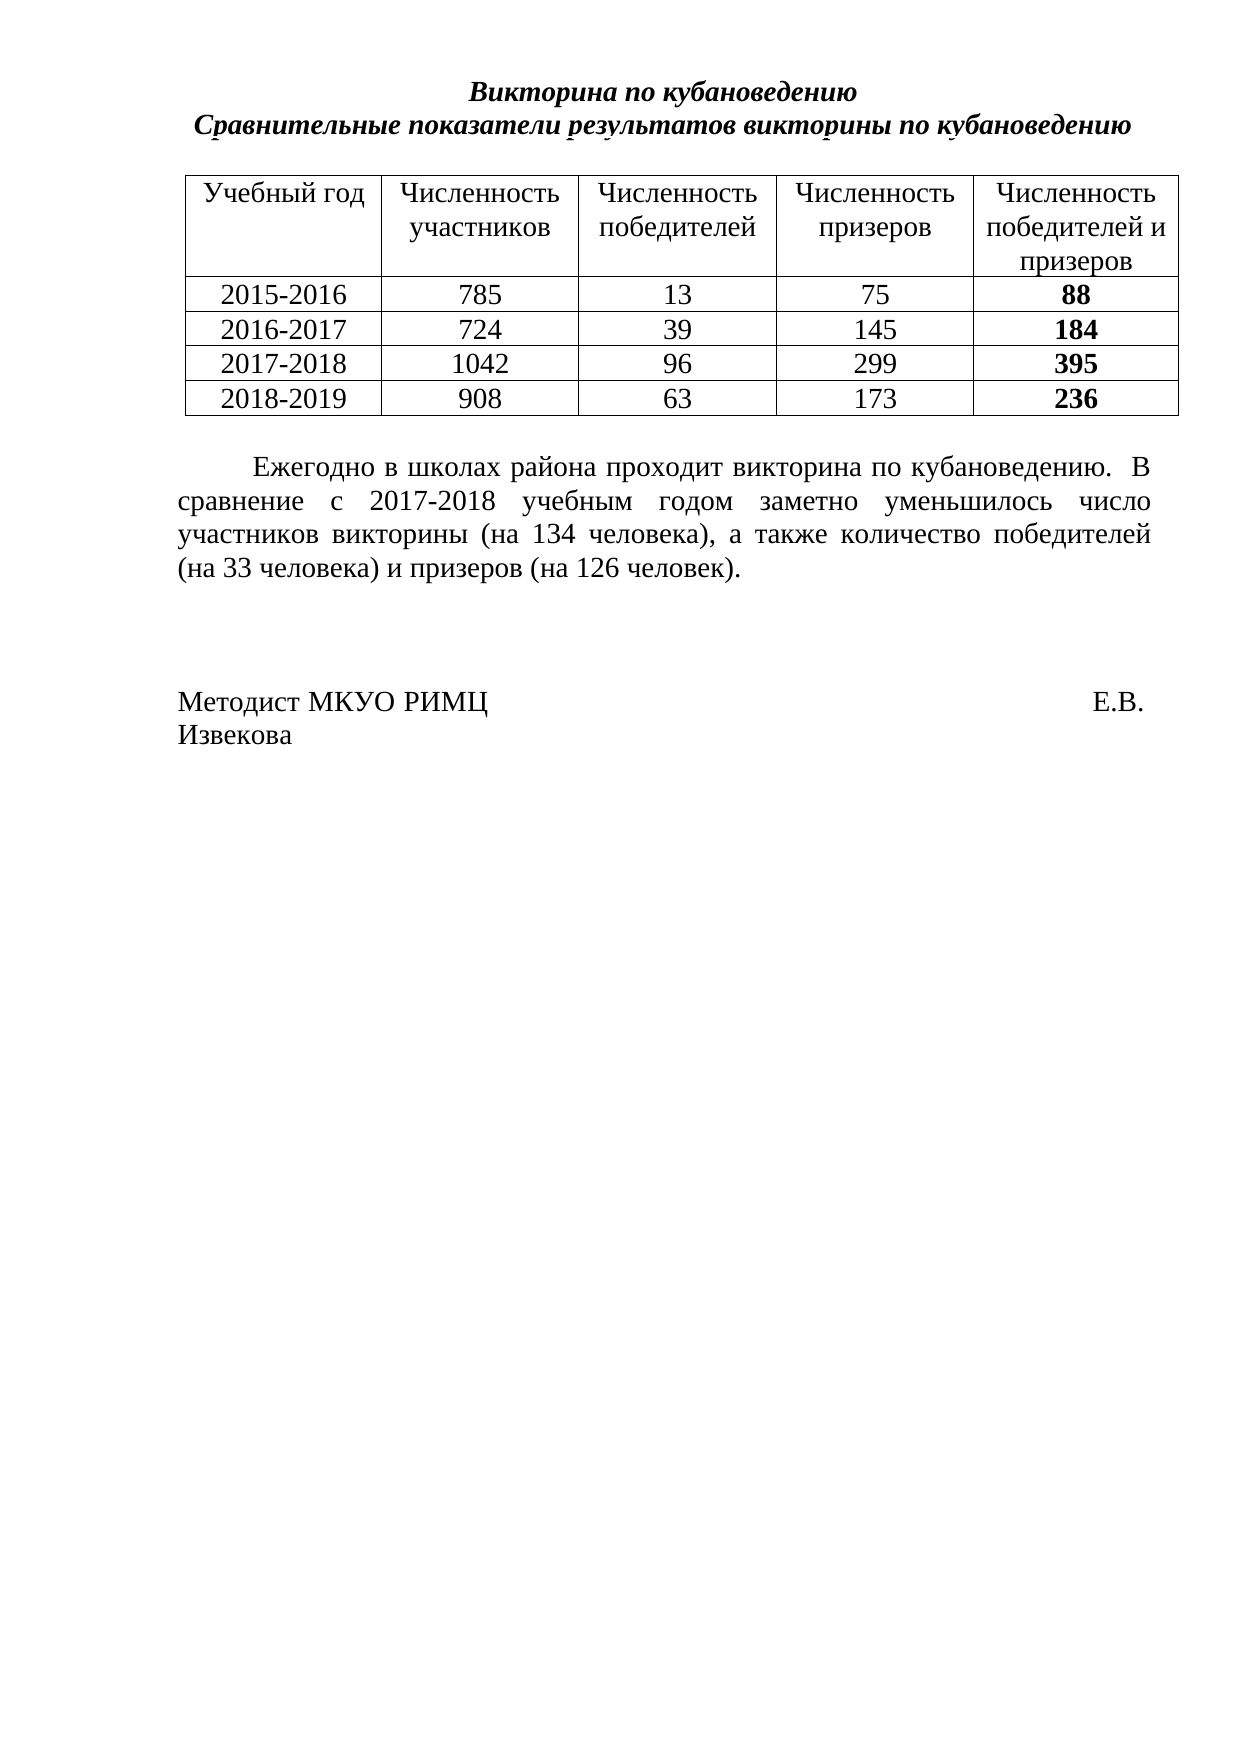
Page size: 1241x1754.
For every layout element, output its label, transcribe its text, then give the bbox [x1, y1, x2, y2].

table_cell 785 [382, 277, 578, 311]
text Методист МКУО РИМЦ Е.В. Извекова [177, 684, 1152, 751]
text Сравнительные показатели результатов викторины по кубановедению [177, 107, 1152, 141]
text Ежегодно в школах района проходит викторина по кубановедению. В сравнение с 2017-2018 учебным годом заметно уменьшилось число участников викторины (на 134 человека), а также количество победителей (на 33 человека) и призеров (на 126 человек). [177, 449, 1152, 583]
table_cell 96 [579, 346, 776, 380]
table_cell 236 [974, 381, 1178, 414]
table_header Учебный год [186, 176, 381, 276]
table_cell 173 [777, 381, 973, 414]
table_cell 2017-2018 [186, 346, 381, 380]
table_cell 2016-2017 [186, 312, 381, 345]
table_cell 88 [974, 277, 1178, 311]
table_cell 908 [382, 381, 578, 414]
table_cell 1042 [382, 346, 578, 380]
table_cell 2015-2016 [186, 277, 381, 311]
table_header Численность победителей и призеров [974, 176, 1178, 276]
table_cell 724 [382, 312, 578, 345]
table_header Численность победителей [579, 176, 776, 276]
table_header Численность призеров [777, 176, 973, 276]
table_cell 63 [579, 381, 776, 414]
table_cell 13 [579, 277, 776, 311]
table_cell 75 [777, 277, 973, 311]
text Викторина по кубановедению [177, 74, 1152, 107]
table_cell 2018-2019 [186, 381, 381, 414]
table_header Численность участников [382, 176, 578, 276]
table_cell 395 [974, 346, 1178, 380]
table_cell 145 [777, 312, 973, 345]
table_cell 299 [777, 346, 973, 380]
table_cell 39 [579, 312, 776, 345]
table_cell 184 [974, 312, 1178, 345]
